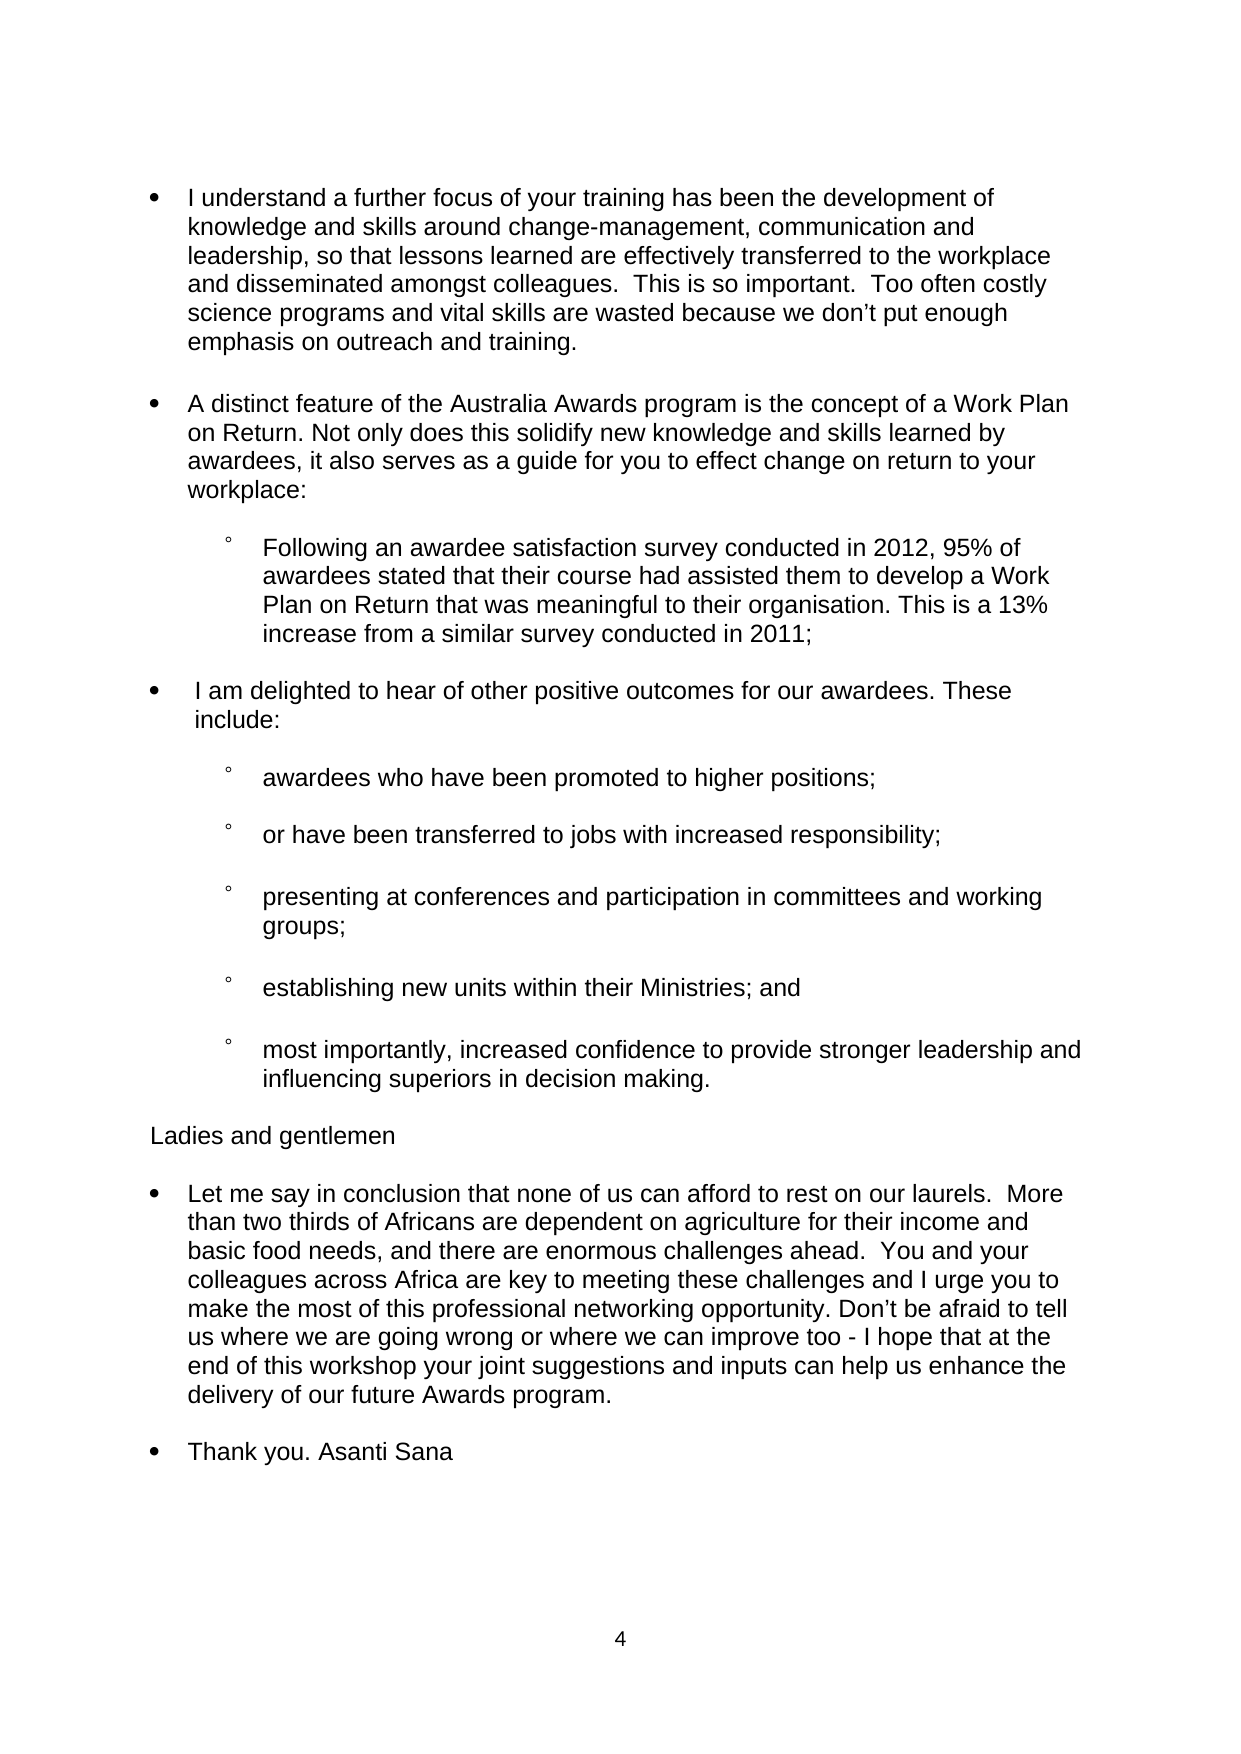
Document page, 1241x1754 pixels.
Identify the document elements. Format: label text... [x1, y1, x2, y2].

list establishing new units within their Ministries; and [225, 973, 1090, 1002]
list most importantly, increased confidence to provide stronger leadership and influencing superiors in decision making. [225, 1035, 1090, 1092]
list I understand a further focus of your training has been the development of knowledge and skills around change-management, communication and leadership, so that lessons learned are effectively transferred to the workplace and disseminated amongst colleagues. This is so important. Too often costly science programs and vital skills are wasted because we don’t put enough emphasis on outreach and training. [150, 183, 1090, 356]
list Following an awardee satisfaction survey conducted in 2012, 95% of awardees stated that their course had assisted them to develop a Work Plan on Return that was meaningful to their organisation. This is a 13% increase from a similar survey conducted in 2011; [225, 532, 1090, 648]
list presenting at conferences and participation in committees and working groups; [225, 882, 1090, 940]
text Ladies and gentlemen [150, 1121, 1090, 1150]
list or have been transferred to jobs with increased responsibility; [225, 820, 1090, 849]
list Thank you. Asanti Sana [150, 1437, 1090, 1466]
list awardees who have been promoted to higher positions; [225, 763, 1090, 792]
list I am delighted to hear of other positive outcomes for our awardees. These include: [150, 676, 1090, 734]
list A distinct feature of the Australia Awards program is the concept of a Work Plan on Return. Not only does this solidify new knowledge and skills learned by awardees, it also serves as a guide for you to effect change on return to your workplace: [150, 389, 1090, 504]
list Let me say in conclusion that none of us can afford to rest on our laurels. More than two thirds of Africans are dependent on agriculture for their income and basic food needs, and there are enormous challenges ahead. You and your colleagues across Africa are key to meeting these challenges and I urge you to make the most of this professional networking opportunity. Don’t be afraid to tell us where we are going wrong or where we can improve too - I hope that at the end of this workshop your joint suggestions and inputs can help us enhance the delivery of our future Awards program. [150, 1178, 1090, 1409]
